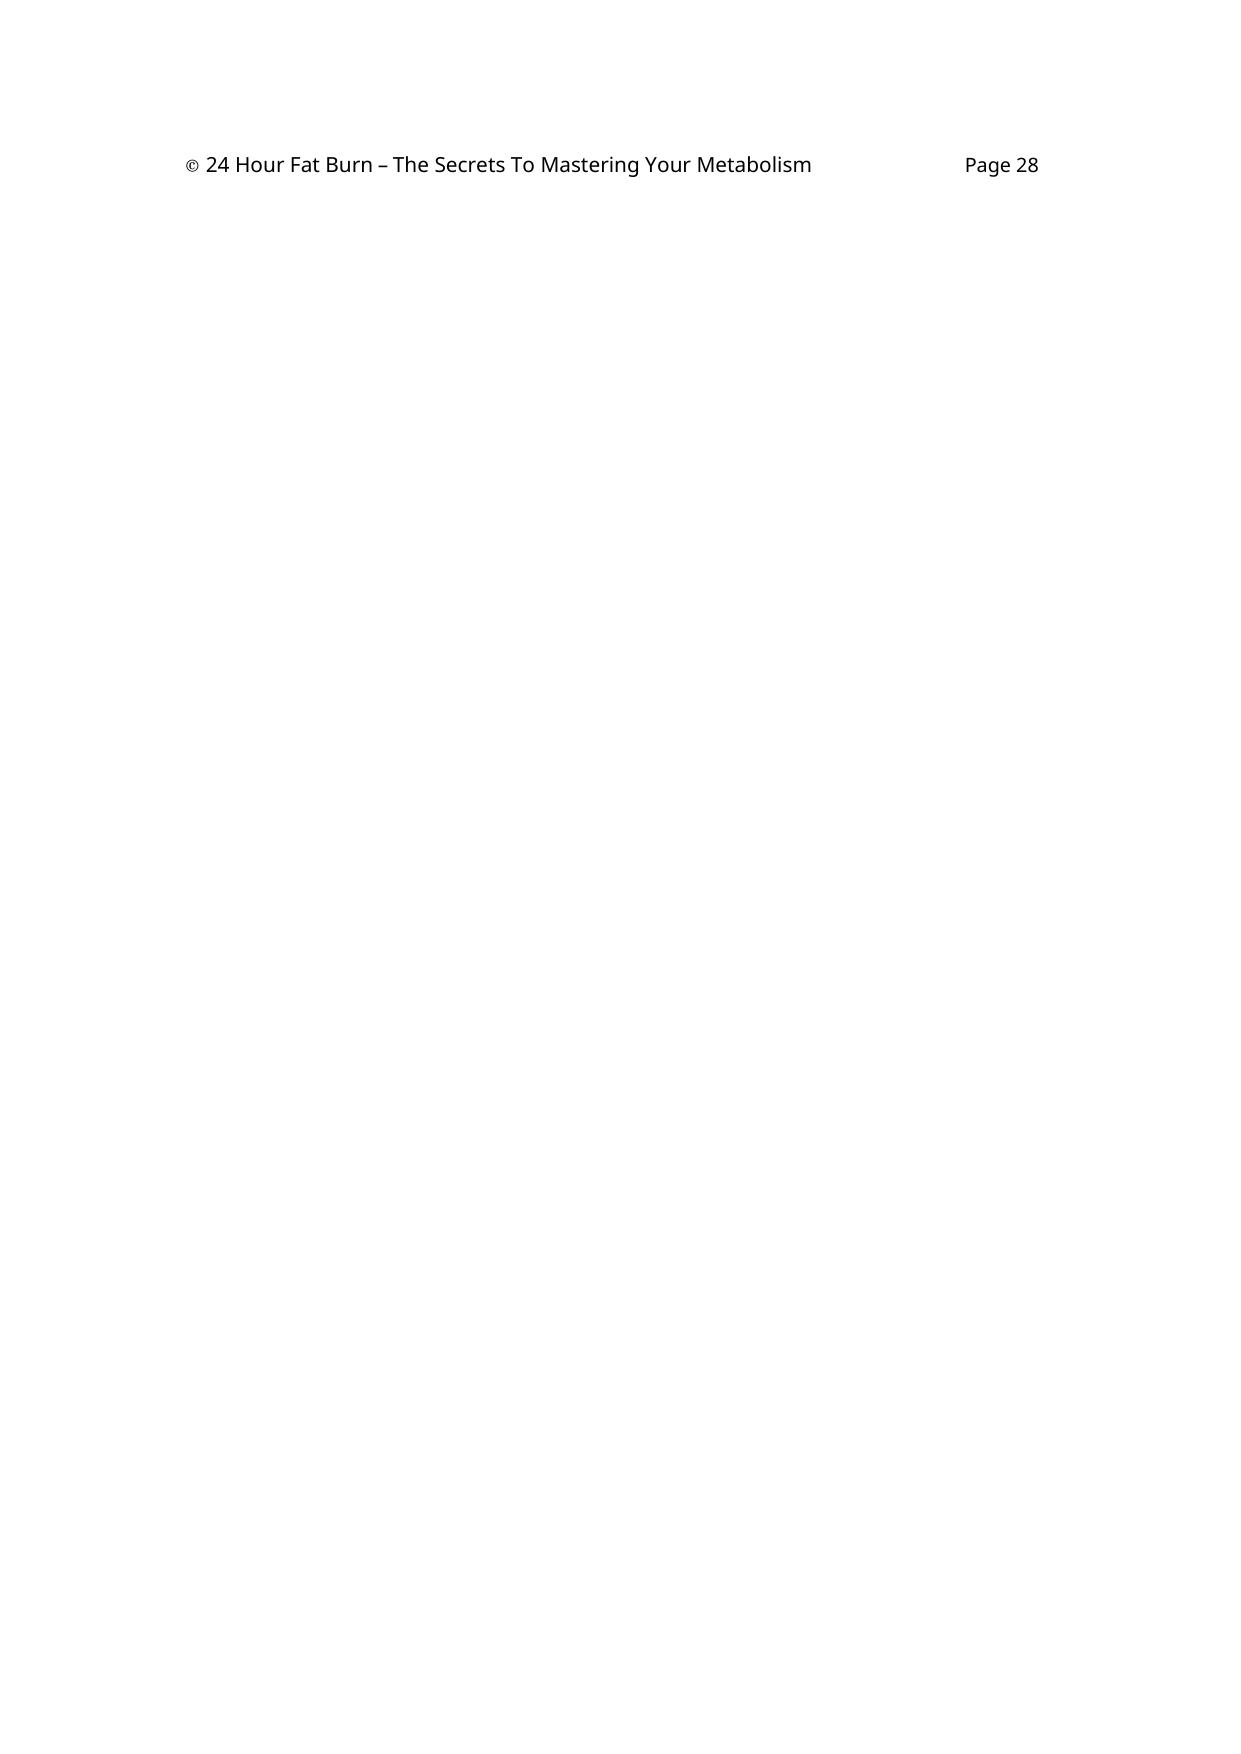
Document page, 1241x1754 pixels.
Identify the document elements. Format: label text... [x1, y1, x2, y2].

text © 24 Hour Fat Burn – The Secrets To Mastering Your Metabolism Page 28 [183, 150, 1090, 178]
